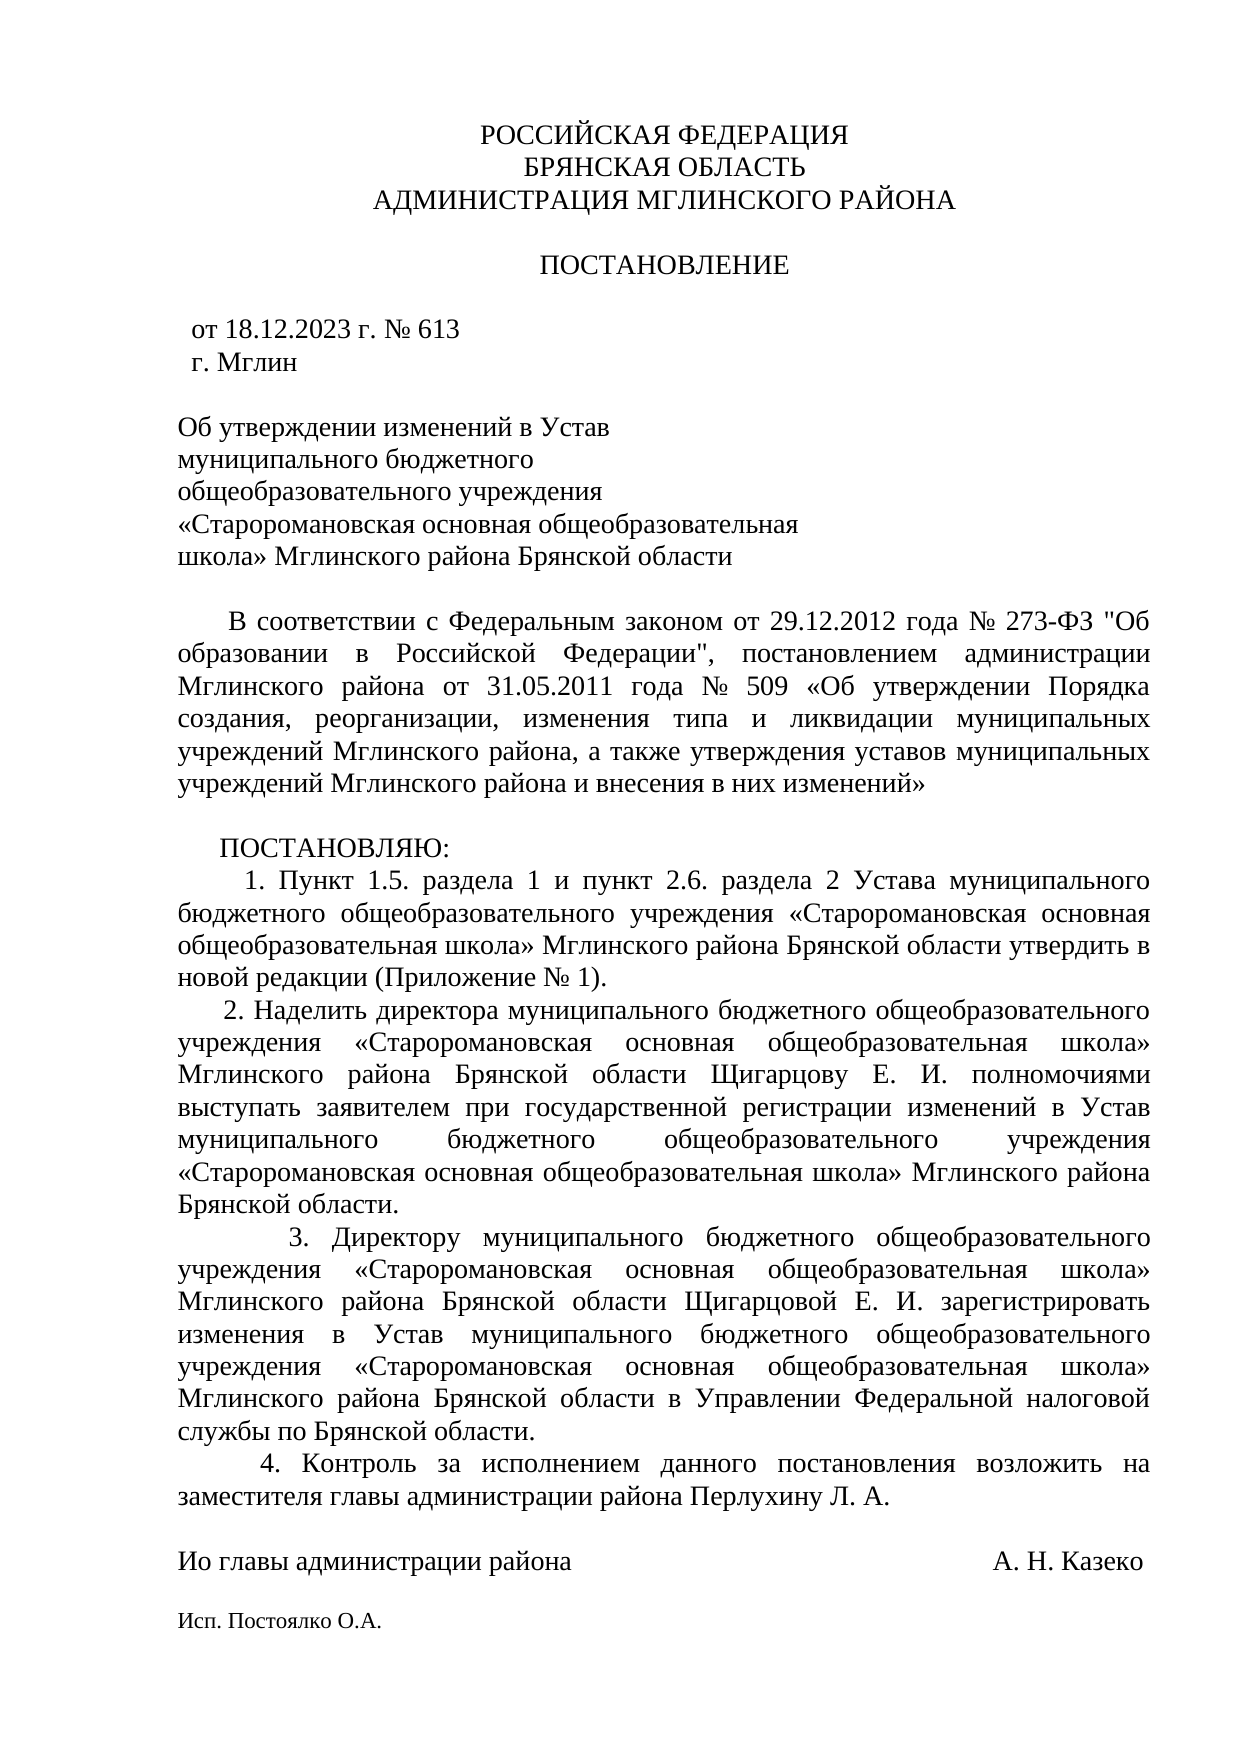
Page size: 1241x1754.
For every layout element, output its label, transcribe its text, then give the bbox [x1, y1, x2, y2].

text 3. Директору муниципального бюджетного общеобразовательного учреждения «Староромановская основная общеобразовательная школа» Мглинского района Брянской области Щигарцовой Е. И. зарегистрировать изменения в Устав муниципального бюджетного общеобразовательного учреждения «Староромановская основная общеобразовательная школа» Мглинского района Брянской области в Управлении Федеральной налоговой службы по Брянской области. [177, 1219, 1152, 1446]
text 1. Пункт 1.5. раздела 1 и пункт 2.6. раздела 2 Устава муниципального бюджетного общеобразовательного учреждения «Староромановская основная общеобразовательная школа» Мглинского района Брянской области утвердить в новой редакции (Приложение № 1). [177, 863, 1152, 993]
text муниципального бюджетного [177, 442, 1152, 474]
text школа» Мглинского района Брянской области [177, 539, 1152, 572]
text Исп. Постоялко О.А. [177, 1607, 1152, 1633]
text РОССИЙСКАЯ ФЕДЕРАЦИЯ [177, 118, 1152, 151]
text АДМИНИСТРАЦИЯ МГЛИНСКОГО РАЙОНА [177, 183, 1152, 215]
text 2. Наделить директора муниципального бюджетного общеобразовательного учреждения «Староромановская основная общеобразовательная школа» Мглинского района Брянской области Щигарцову Е. И. полномочиями выступать заявителем при государственной регистрации изменений в Устав муниципального бюджетного общеобразовательного учреждения «Староромановская основная общеобразовательная школа» Мглинского района Брянской области. [177, 993, 1152, 1219]
text ПОСТАНОВЛЕНИЕ [177, 248, 1152, 280]
text В соответствии с Федеральным законом от 29.12.2012 года № 273-ФЗ "Об образовании в Российской Федерации", постановлением администрации Мглинского района от 31.05.2011 года № 509 «Об утверждении Порядка создания, реорганизации, изменения типа и ликвидации муниципальных учреждений Мглинского района, а также утверждения уставов муниципальных учреждений Мглинского района и внесения в них изменений» [177, 604, 1152, 798]
text общеобразовательного учреждения [177, 474, 1152, 507]
text г. Мглин [121, 345, 1152, 377]
text от 18.12.2023 г. № 613 [121, 312, 1152, 345]
text Ио главы администрации района А. Н. Казеко [177, 1543, 1152, 1576]
text 4. Контроль за исполнением данного постановления возложить на заместителя главы администрации района Перлухину Л. А. [177, 1446, 1152, 1511]
text «Староромановская основная общеобразовательная [177, 507, 1152, 539]
text ПОСТАНОВЛЯЮ: [177, 831, 1152, 863]
text Об утверждении изменений в Устав [177, 410, 1152, 442]
text БРЯНСКАЯ ОБЛАСТЬ [177, 151, 1152, 183]
